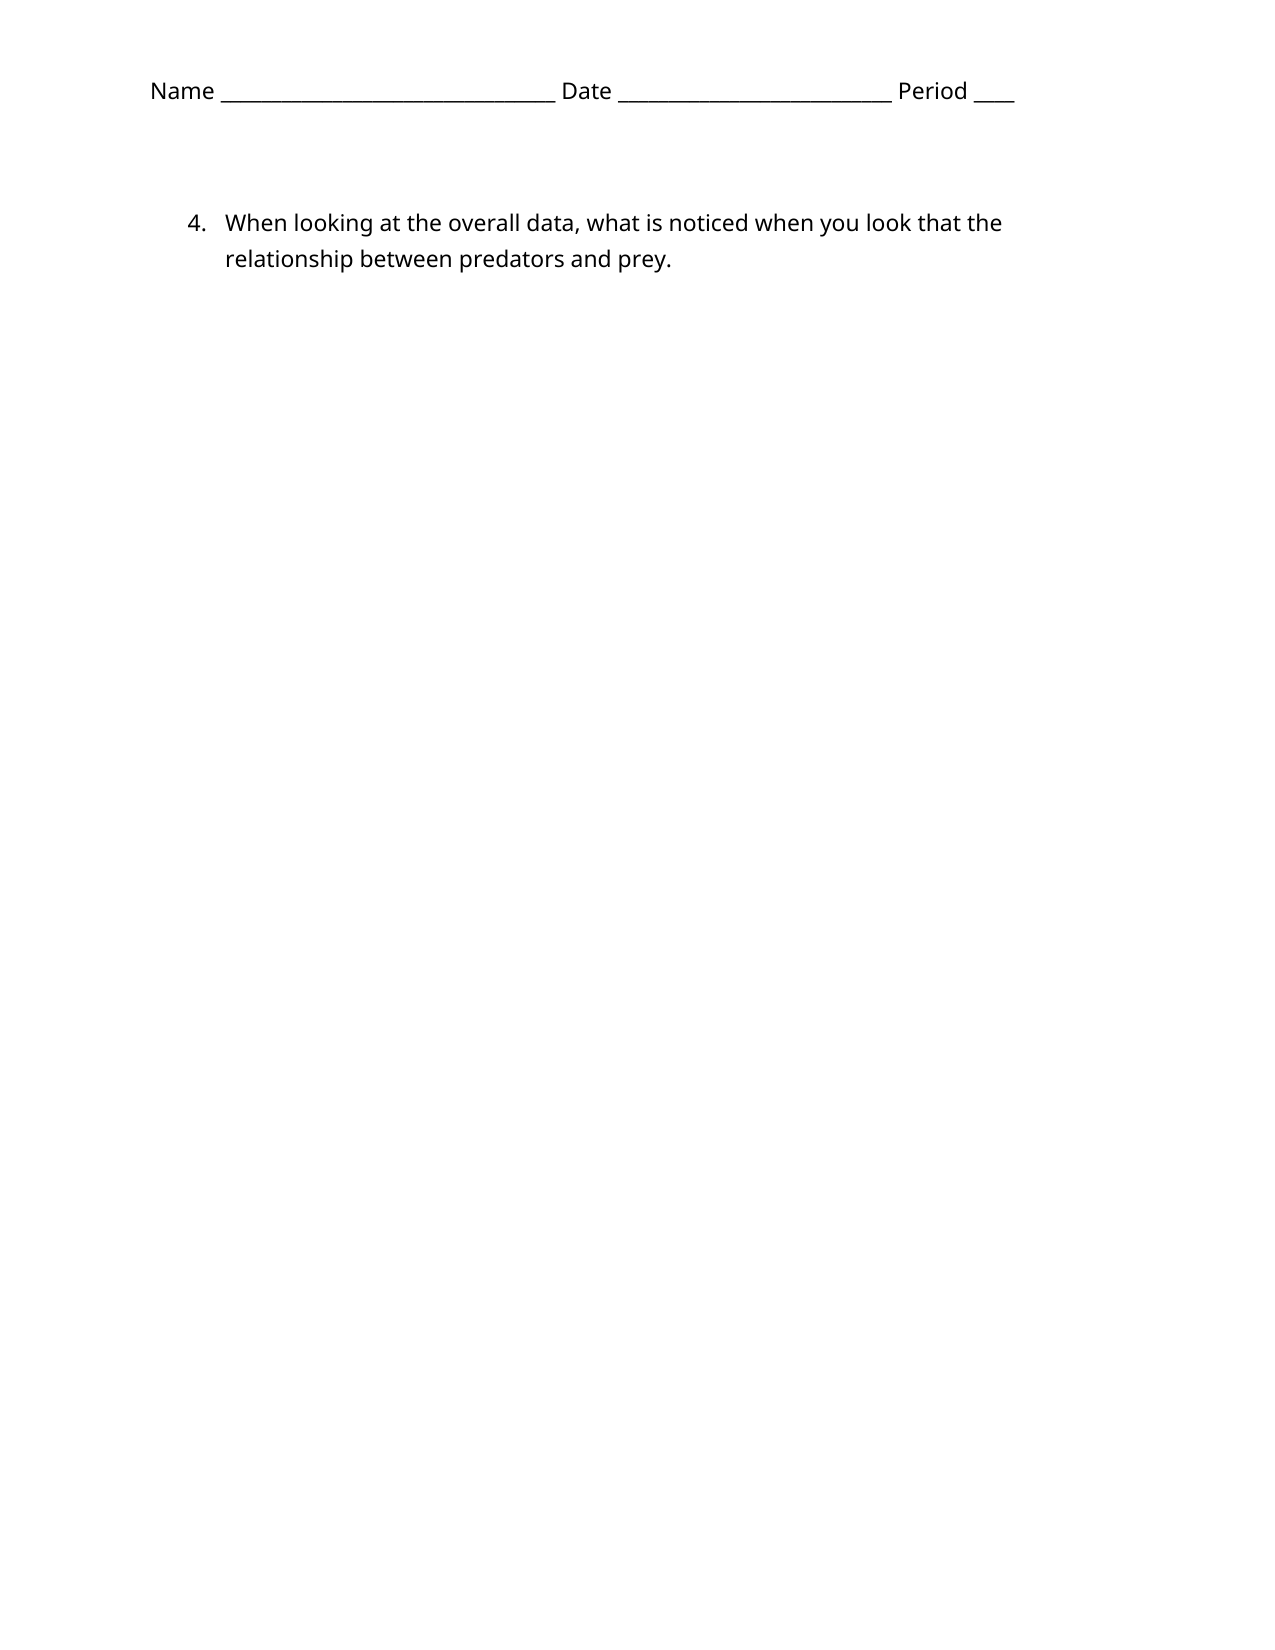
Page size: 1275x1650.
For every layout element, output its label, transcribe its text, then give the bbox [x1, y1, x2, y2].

list When looking at the overall data, what is noticed when you look that the relationship between predators and prey. [187, 207, 1125, 274]
